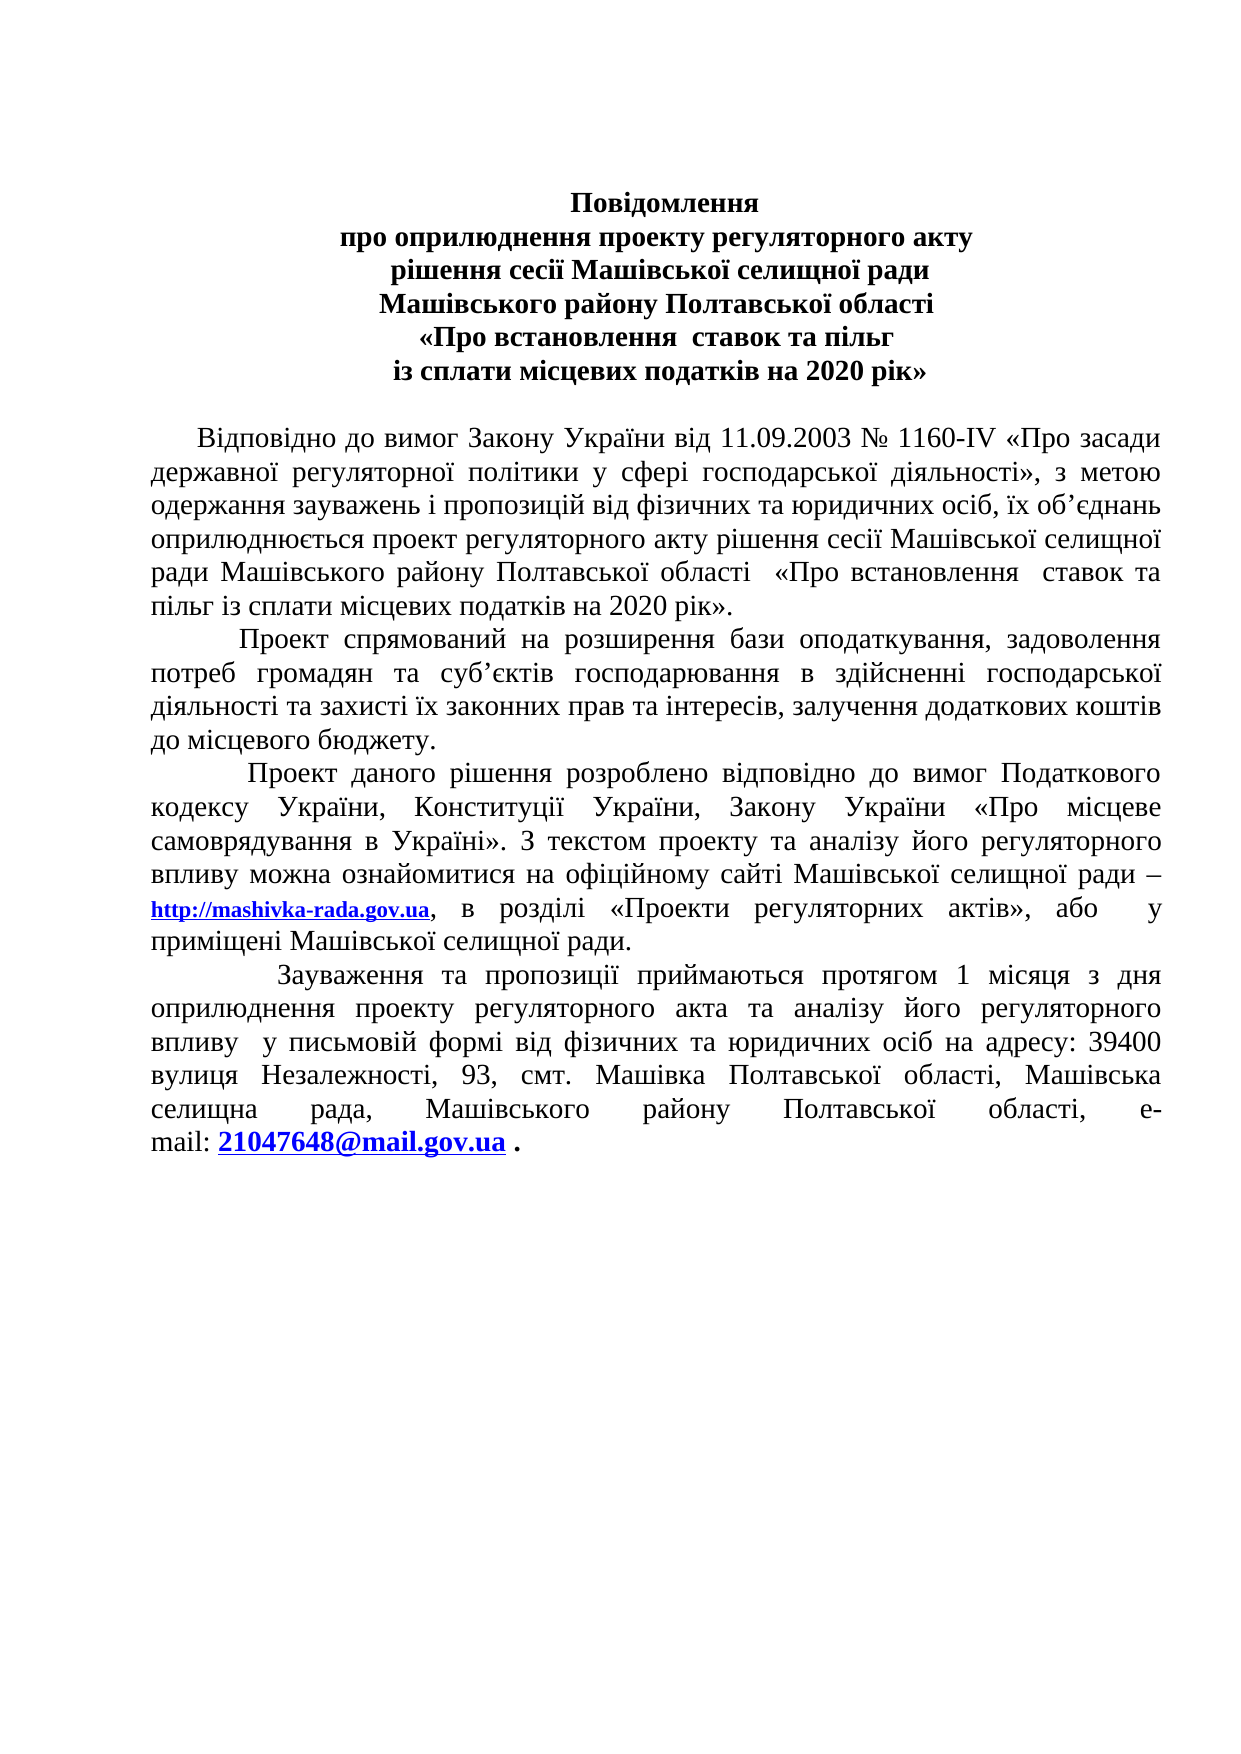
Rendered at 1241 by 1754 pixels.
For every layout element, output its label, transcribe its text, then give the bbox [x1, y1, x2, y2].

text Проект даного рішення розроблено відповідно до вимог Податкового кодексу України, Конституції України, Закону України «Про місцеве самоврядування в Україні». З текстом проекту та аналізу його регуляторного впливу можна ознайомитися на офіційному сайті Машівської селищної ради – http://mashivka-rada.gov.ua, в розділі «Проекти регуляторних актів», або у приміщені Машівської селищної ради. [151, 756, 1162, 957]
text про оприлюднення проекту регуляторного акту [151, 219, 1162, 252]
text Відповідно до вимог Закону України від 11.09.2003 № 1160-ІV «Про засади державної регуляторної політики у сфері господарської діяльності», з метою одержання зауважень і пропозицій від фізичних та юридичних осіб, їх об’єднань оприлюднюється проект регуляторного акту рішення сесії Машівської селищної ради Машівського району Полтавської області «Про встановлення ставок та пільг із сплати місцевих податків на 2020 рік». [151, 420, 1162, 621]
text рішення сесії Машівської селищної ради [151, 252, 1162, 286]
text Зауваження та пропозиції приймаються протягом 1 місяця з дня оприлюднення проекту регуляторного акта та аналізу його регуляторного впливу у письмовій формі від фізичних та юридичних осіб на адресу: 39400 вулиця Незалежності, 93, смт. Машівка Полтавської області, Машівська селищна рада, Машівського району Полтавської області, e-mail: 21047648@mail.gov.ua . [151, 957, 1162, 1158]
text із сплати місцевих податків на 2020 рік» [151, 353, 1162, 387]
text Машівського району Полтавської області [151, 286, 1162, 319]
text «Про встановлення ставок та пільг [151, 319, 1162, 353]
text Повідомлення [151, 185, 1162, 219]
text Проект спрямований на розширення бази оподаткування, задоволення потреб громадян та суб’єктів господарювання в здійсненні господарської діяльності та захисті їх законних прав та інтересів, залучення додаткових коштів до місцевого бюджету. [151, 621, 1162, 756]
